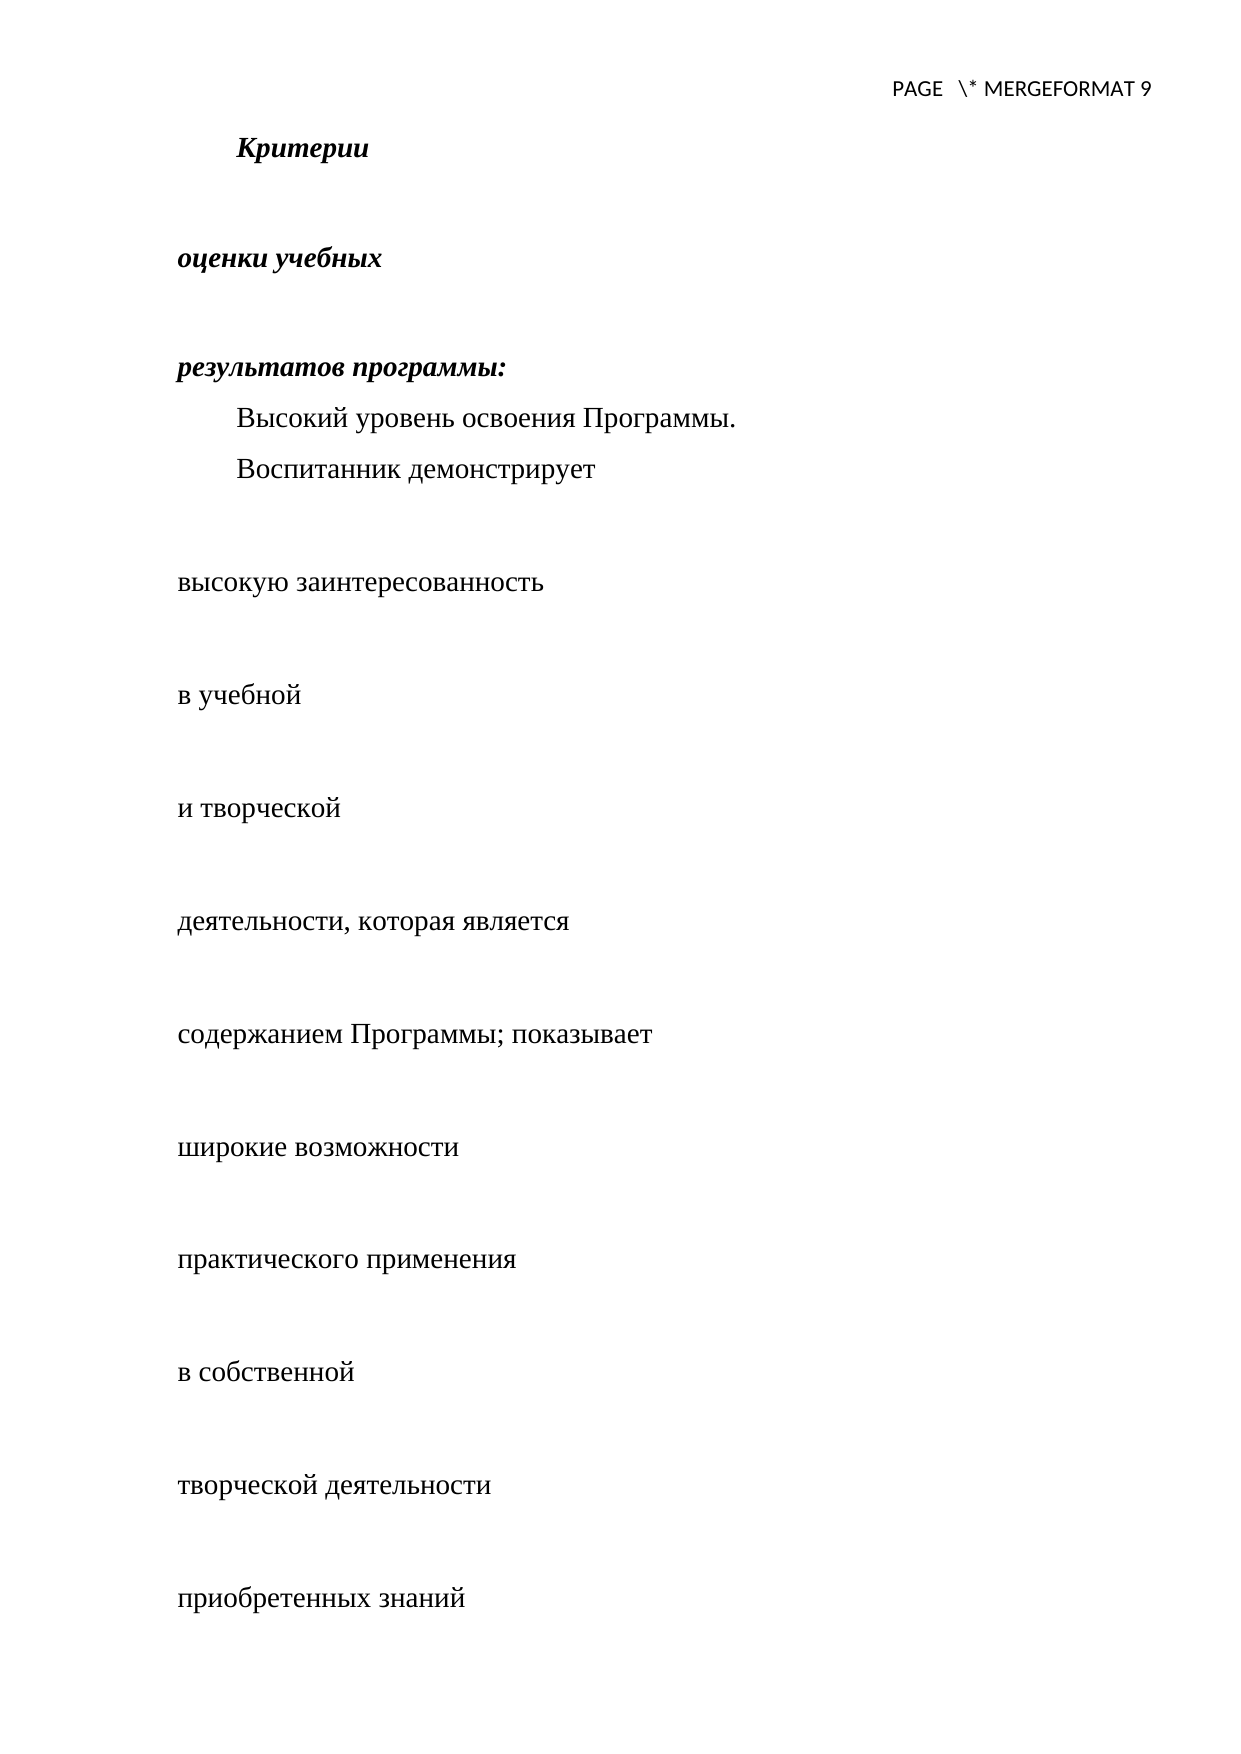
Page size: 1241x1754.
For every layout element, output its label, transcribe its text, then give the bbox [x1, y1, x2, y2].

text Высокий уровень освоения Программы. [177, 400, 1152, 433]
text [177, 450, 1152, 1615]
text Критерии ‏ㅤ оценки учебных ‏ㅤ результатов программы: [177, 130, 1152, 383]
